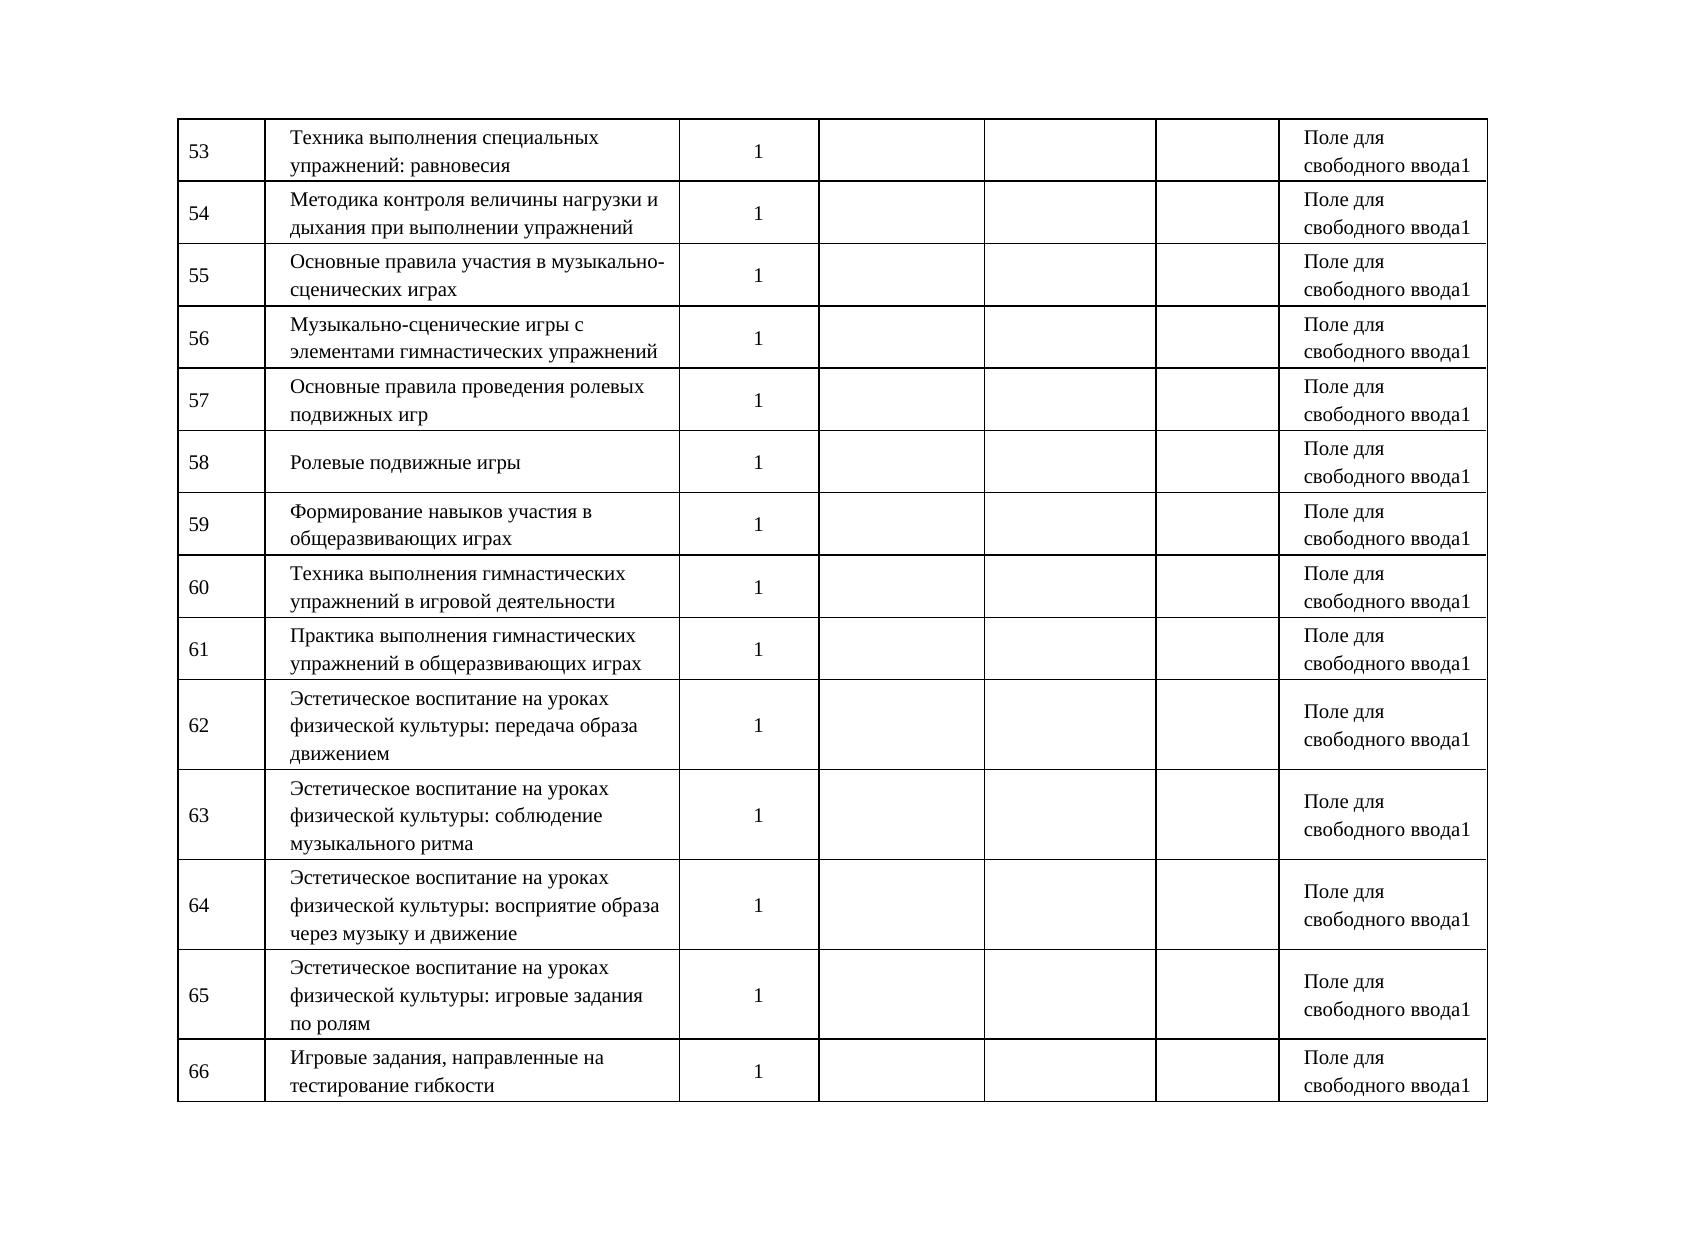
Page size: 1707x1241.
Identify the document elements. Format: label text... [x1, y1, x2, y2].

table_cell Практика выполнения гимнастических упражнений в общеразвивающих играх [266, 618, 679, 679]
table_cell 1 [680, 680, 818, 769]
table_cell 53 [179, 120, 264, 180]
table_cell [985, 120, 1155, 180]
table_cell [820, 950, 984, 1038]
table_cell Формирование навыков участия в общеразвивающих играх [266, 493, 679, 554]
table_cell [820, 182, 984, 243]
table_cell 60 [179, 556, 264, 616]
table_cell Поле для свободного ввода1 [1280, 367, 1487, 429]
table_cell 1 [680, 369, 818, 429]
table_cell [820, 493, 984, 554]
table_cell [1280, 1038, 1487, 1101]
table_cell [820, 369, 984, 429]
table_cell [985, 307, 1155, 367]
table_cell [985, 182, 1155, 243]
table_cell Поле для свободного ввода1 [1280, 430, 1487, 492]
table_cell Методика контроля величины нагрузки и дыхания при выполнении упражнений [266, 182, 679, 243]
table_cell 1 [680, 182, 818, 243]
table_cell 1 [680, 860, 818, 948]
table_cell 58 [179, 431, 264, 492]
table_cell [1157, 1040, 1278, 1101]
table_cell 54 [179, 182, 264, 243]
table_cell [820, 556, 984, 616]
table_cell 1 [680, 307, 818, 367]
table_cell Ролевые подвижные игры [266, 431, 679, 492]
table_cell Техника выполнения специальных упражнений: равновесия [266, 120, 679, 180]
table_cell Поле для свободного ввода1 [1280, 305, 1487, 367]
table_cell [1157, 493, 1278, 554]
table_cell 65 [179, 950, 264, 1038]
table_cell [985, 244, 1155, 305]
table_cell Поле для свободного ввода1 [1280, 949, 1487, 1038]
table_cell Игровые задания, направленные на тестирование гибкости [266, 1040, 679, 1101]
table_cell Поле для свободного ввода1 [1280, 679, 1487, 769]
table_cell Поле для свободного ввода1 [1280, 616, 1487, 679]
table_cell Поле для свободного ввода1 [1280, 554, 1487, 616]
table_cell [985, 680, 1155, 769]
table_cell Музыкально-сценические игры с элементами гимнастических упражнений [266, 307, 679, 367]
table_cell 1 [680, 556, 818, 616]
table_cell 1 [680, 431, 818, 492]
table_cell 66 [179, 1040, 264, 1101]
table_cell 1 [680, 1040, 818, 1101]
table_cell 59 [179, 493, 264, 554]
table_cell 55 [179, 244, 264, 305]
table_cell [1157, 120, 1278, 180]
table_cell 1 [680, 950, 818, 1038]
table_cell [1157, 860, 1278, 948]
table_cell [985, 431, 1155, 492]
table_cell [1157, 369, 1278, 429]
table_cell Основные правила участия в музыкально-сценических играх [266, 244, 679, 305]
table_cell [1157, 770, 1278, 858]
table_cell 57 [179, 369, 264, 429]
table_cell Поле для свободного ввода1 [1280, 769, 1487, 858]
table_cell [820, 860, 984, 948]
table_cell [985, 860, 1155, 948]
table_cell Эстетическое воспитание на уроках физической культуры: соблюдение музыкального ритма [266, 770, 679, 858]
table_cell [1157, 618, 1278, 679]
table_cell [985, 493, 1155, 554]
table_cell Эстетическое воспитание на уроках физической культуры: игровые задания по ролям [266, 950, 679, 1038]
table_cell 63 [179, 770, 264, 858]
table_cell Эстетическое воспитание на уроках физической культуры: восприятие образа через музыку и движение [266, 860, 679, 948]
table_cell Поле для свободного ввода1 [1280, 180, 1487, 243]
table_cell 1 [680, 770, 818, 858]
table_cell Эстетическое воспитание на уроках физической культуры: передача образа движением [266, 680, 679, 769]
table_cell 61 [179, 618, 264, 679]
table_cell [1157, 307, 1278, 367]
table_cell Основные правила проведения ролевых подвижных игр [266, 369, 679, 429]
table_cell [1157, 680, 1278, 769]
table_cell [1157, 556, 1278, 616]
table_cell [820, 244, 984, 305]
table_cell [1157, 182, 1278, 243]
table_cell Поле для свободного ввода1 [1280, 243, 1487, 305]
table_cell Поле для свободного ввода1 [1280, 859, 1487, 948]
table_cell Поле для свободного ввода1 [1280, 492, 1487, 554]
table_cell [820, 618, 984, 679]
table_cell 1 [680, 618, 818, 679]
table_cell [820, 1040, 984, 1101]
table_cell [985, 950, 1155, 1038]
table_cell 56 [179, 307, 264, 367]
table_cell [820, 680, 984, 769]
table_cell [1157, 950, 1278, 1038]
table_cell [985, 556, 1155, 616]
table_cell 1 [680, 244, 818, 305]
table_cell [1157, 244, 1278, 305]
table_cell [820, 770, 984, 858]
table_cell 64 [179, 860, 264, 948]
table_cell [985, 369, 1155, 429]
table_cell [820, 431, 984, 492]
table_cell [820, 307, 984, 367]
table_cell [985, 1040, 1155, 1101]
table_cell [1157, 431, 1278, 492]
table_cell 1 [680, 493, 818, 554]
table_cell Техника выполнения гимнастических упражнений в игровой деятельности [266, 556, 679, 616]
table_cell [985, 618, 1155, 679]
table_cell 1 [680, 120, 818, 180]
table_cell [1280, 120, 1487, 180]
table_cell 62 [179, 680, 264, 769]
table_cell [985, 770, 1155, 858]
table_cell [820, 120, 984, 180]
